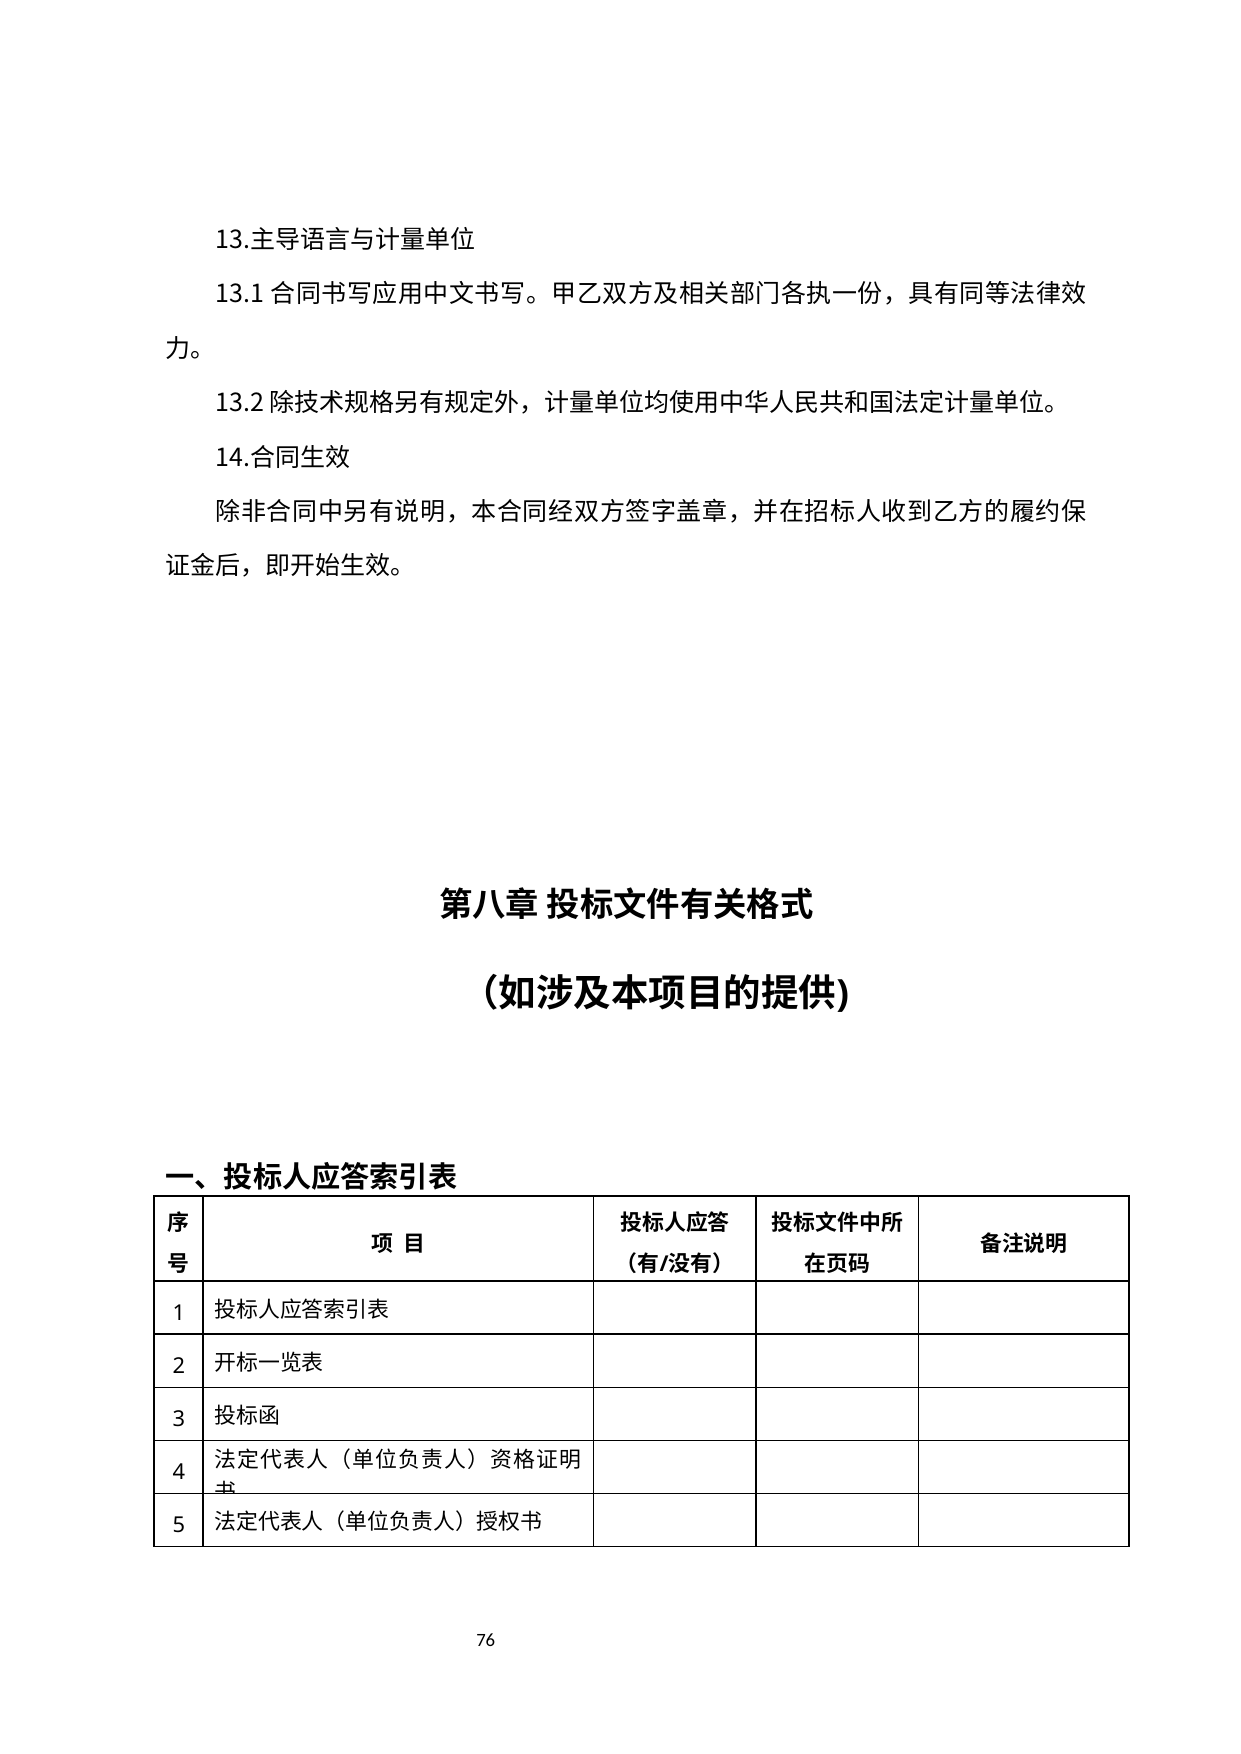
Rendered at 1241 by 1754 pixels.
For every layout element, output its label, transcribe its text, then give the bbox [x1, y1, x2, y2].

table_header 投标文件中所在页码 [757, 1197, 918, 1280]
table_cell [757, 1494, 918, 1546]
table_cell 开标一览表 [204, 1335, 593, 1386]
table_cell 1 [155, 1282, 202, 1333]
table_header 序号 [155, 1197, 202, 1280]
text 14.合同生效 [165, 437, 1087, 473]
table_cell 法定代表人（单位负责人）资格证明书 [204, 1441, 593, 1493]
list 一、投标人应答索引表 [165, 1154, 1087, 1195]
table_cell [594, 1388, 755, 1439]
table_cell [757, 1282, 918, 1333]
table_cell [919, 1494, 1128, 1546]
table_header 项 目 [204, 1197, 593, 1280]
text 13.主导语言与计量单位 [165, 219, 1087, 256]
table_cell [919, 1388, 1128, 1439]
table_cell [919, 1282, 1128, 1333]
table_cell [594, 1282, 755, 1333]
table_cell [919, 1441, 1128, 1493]
table_cell [757, 1441, 918, 1493]
text 第八章 投标文件有关格式 [165, 869, 1087, 934]
table_cell 投标函 [204, 1388, 593, 1439]
table_header 投标人应答 （有/没有） [594, 1197, 755, 1280]
table_cell [919, 1335, 1128, 1386]
table_cell 投标人应答索引表 [204, 1282, 593, 1333]
table_cell [757, 1335, 918, 1386]
table_cell 3 [155, 1388, 202, 1439]
table_cell 2 [155, 1335, 202, 1386]
text 13.1 合同书写应用中文书写。甲乙双方及相关部门各执一份，具有同等法律效力。 [165, 274, 1087, 364]
table_cell [594, 1441, 755, 1493]
table_cell [757, 1388, 918, 1439]
text （如涉及本项目的提供) [165, 958, 1087, 1023]
table_cell [594, 1335, 755, 1386]
text 13.2 除技术规格另有规定外，计量单位均使用中华人民共和国法定计量单位。 [165, 383, 1087, 419]
table_header 备注说明 [919, 1197, 1128, 1280]
table_cell 法定代表人（单位负责人）授权书 [204, 1494, 593, 1546]
table_cell 4 [155, 1441, 202, 1493]
table_cell [594, 1494, 755, 1546]
text 除非合同中另有说明，本合同经双方签字盖章，并在招标人收到乙方的履约保证金后，即开始生效。 [165, 491, 1087, 582]
table_cell 5 [155, 1494, 202, 1546]
